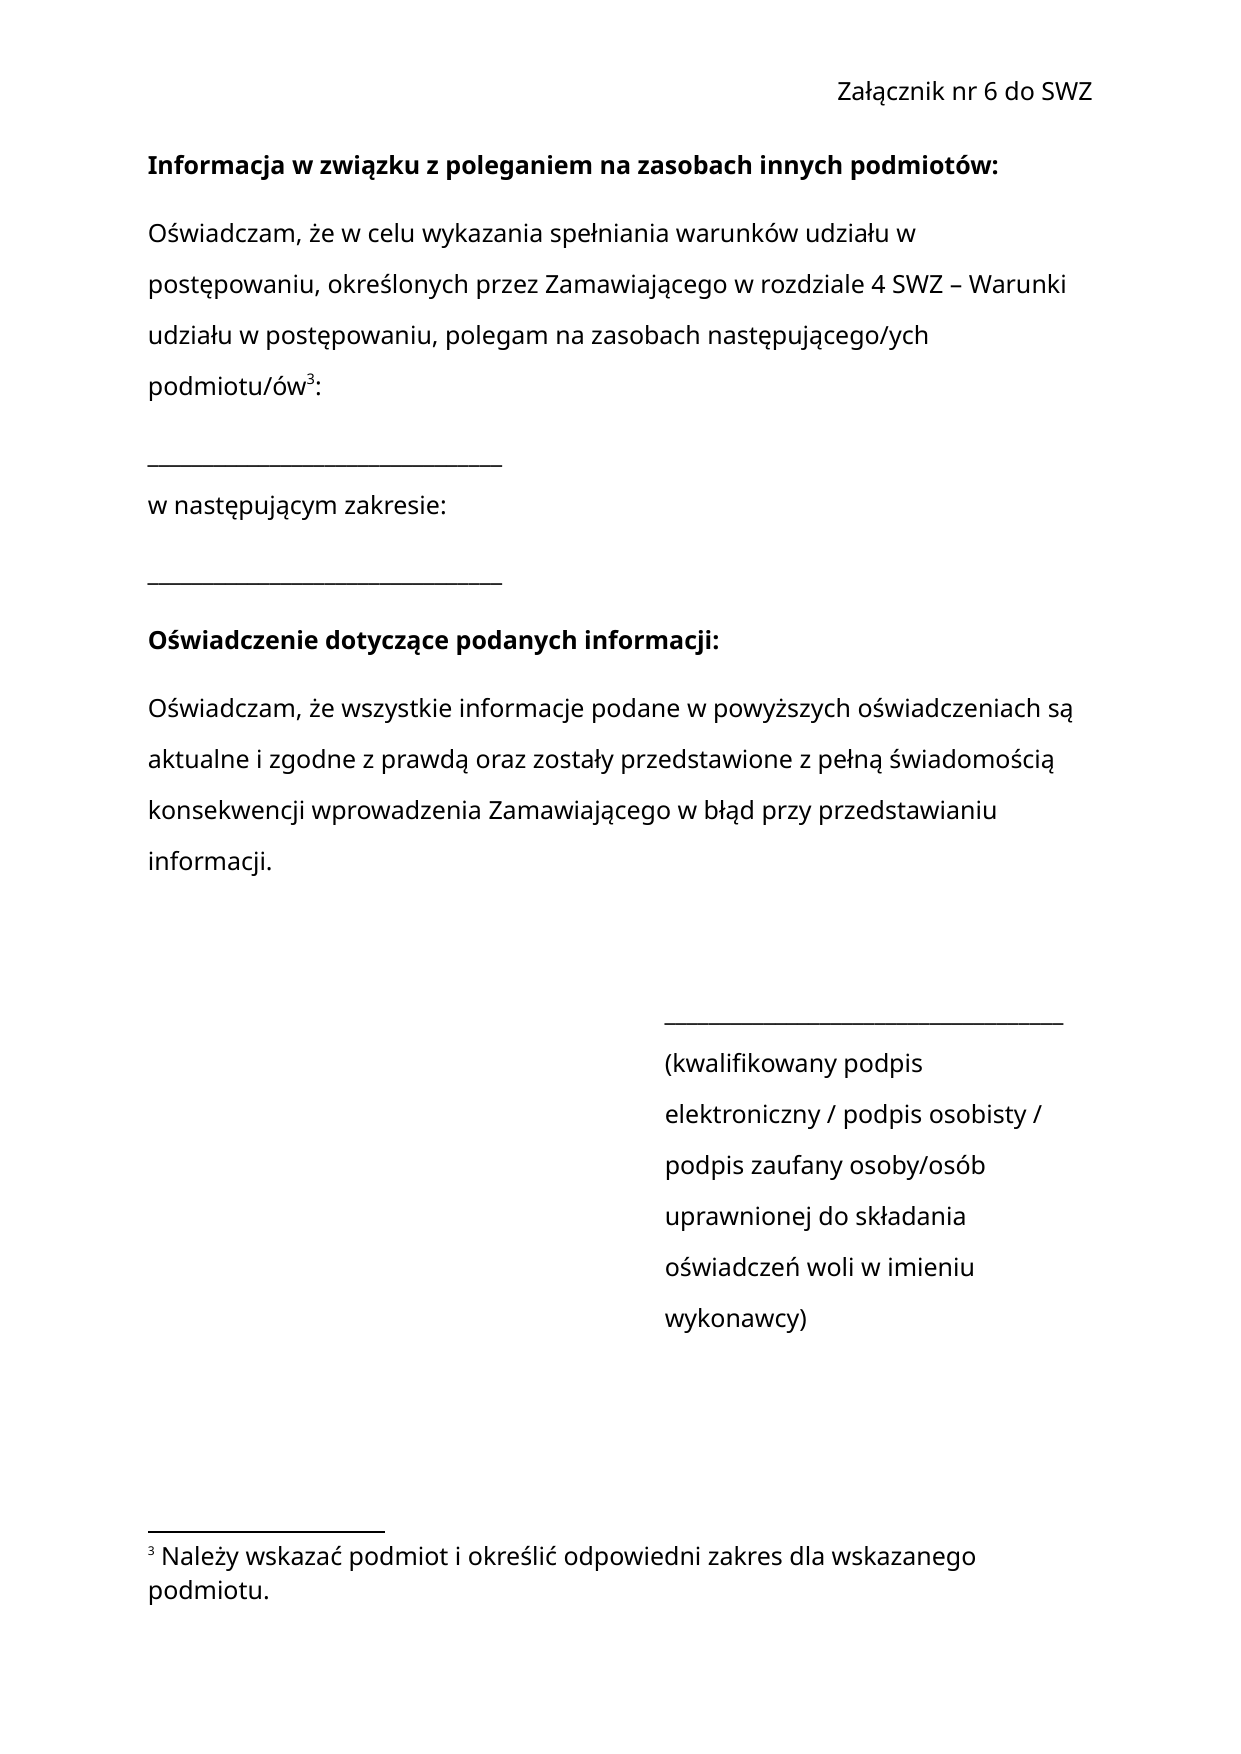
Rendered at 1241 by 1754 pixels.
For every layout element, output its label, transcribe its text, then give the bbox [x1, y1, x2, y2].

text w następującym zakresie: [148, 436, 1093, 521]
text Oświadczenie dotyczące podanych informacji: [148, 623, 1093, 657]
text Informacja w związku z poleganiem na zasobach innych podmiotów: [148, 148, 1093, 182]
text Oświadczam, że wszystkie informacje podane w powyższych oświadczeniach są aktualne i zgodne z prawdą oraz zostały przedstawione z pełną świadomością konsekwencji wprowadzenia Zamawiającego w błąd przy przedstawianiu informacji. [148, 690, 1093, 878]
text (kwalifikowany podpis elektroniczny / podpis osobisty / podpis zaufany osoby/osób uprawnionej do składania oświadczeń woli w imieniu wykonawcy) [664, 994, 1093, 1335]
text Oświadczam, że w celu wykazania spełniania warunków udziału w postępowaniu, określonych przez Zamawiającego w rozdziale 4 SWZ – Warunki udziału w postępowaniu, polegam na zasobach następującego/ych podmiotu/ów: [148, 215, 1093, 403]
